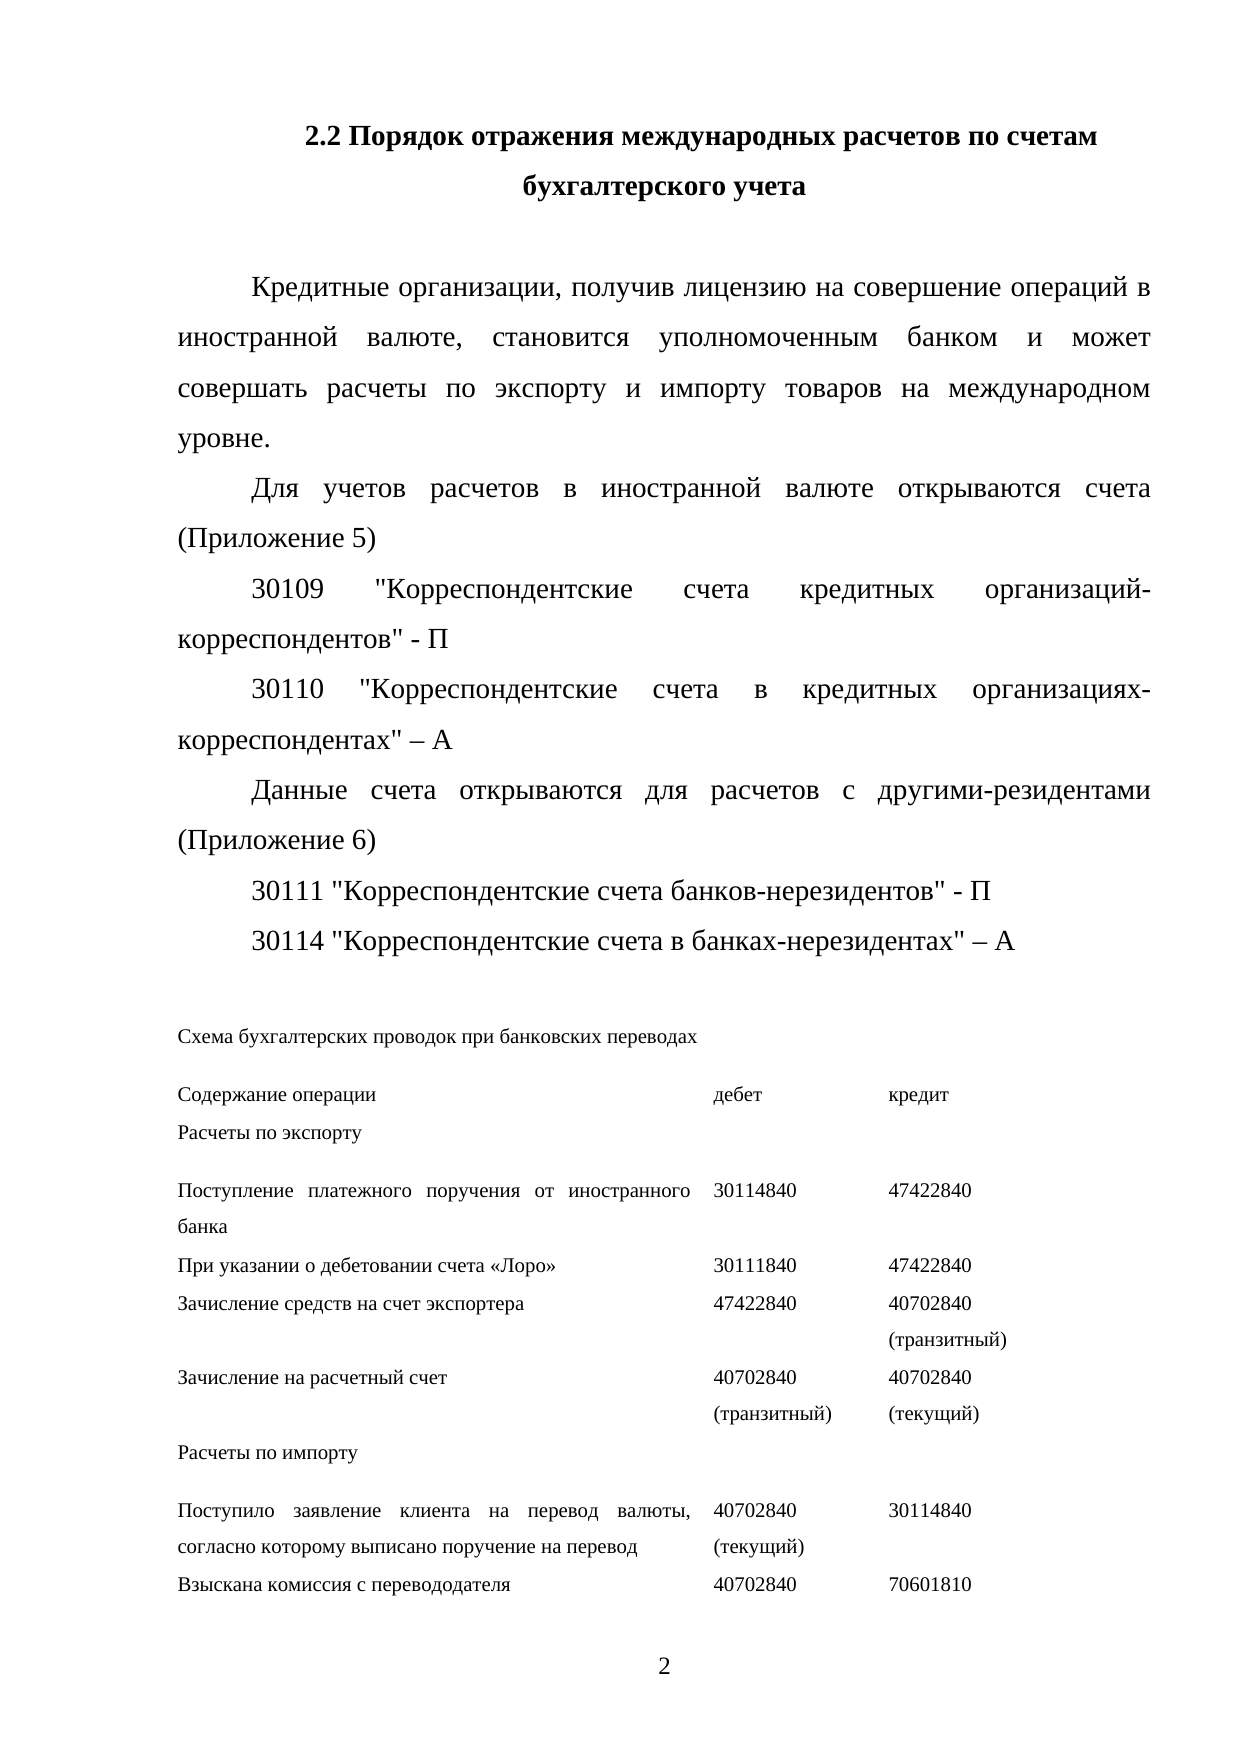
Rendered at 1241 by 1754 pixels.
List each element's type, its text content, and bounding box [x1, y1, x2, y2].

table_cell 40702840 (транзитный) [877, 1291, 1053, 1365]
table_cell 47422840 [877, 1253, 1053, 1291]
text Данные счета открываются для расчетов с другими-резидентами (Приложение 6) [177, 772, 1152, 856]
table_cell 40702840 (транзитный) [702, 1365, 877, 1439]
table_cell Зачисление средств на счет экспортера [166, 1291, 702, 1365]
text 30114 "Корреспондентские счета в банках-нерезидентах" – А [177, 923, 1152, 957]
text 30109 "Корреспондентские счета кредитных организаций-корреспондентов" - П [177, 571, 1152, 655]
text Для учетов расчетов в иностранной валюте открываются счета (Приложение 5) [177, 470, 1152, 554]
text 30111 "Корреспондентские счета банков-нерезидентов" - П [177, 873, 1152, 906]
table_cell 30114840 [877, 1498, 1053, 1572]
table_cell Поступило заявление клиента на перевод валюты, согласно которому выписано поручение на перевод [166, 1498, 702, 1572]
text 30110 "Корреспондентские счета в кредитных организациях-корреспондентах" – А [177, 672, 1152, 755]
table_cell 30111840 [702, 1253, 877, 1291]
table_cell При указании о дебетовании счета «Лоро» [166, 1253, 702, 1291]
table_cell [166, 1572, 702, 1610]
table_header Схема бухгалтерских проводок при банковских переводах [166, 1024, 1053, 1082]
table_cell 47422840 [702, 1291, 877, 1365]
table_cell кредит [877, 1082, 1053, 1120]
table_cell дебет [702, 1082, 877, 1120]
table_cell Содержание операции [166, 1082, 702, 1120]
table_cell 40702840 (текущий) [702, 1498, 877, 1572]
subtitle 2.2 Порядок отражения международных расчетов по счетам бухгалтерского учета [177, 118, 1152, 202]
table_cell Зачисление на расчетный счет [166, 1365, 702, 1439]
table_cell 40702840 (текущий) [702, 1572, 877, 1610]
table_cell Поступление платежного поручения от иностранного банка [166, 1178, 702, 1252]
table_cell 70601810 [877, 1572, 1053, 1610]
table_cell Расчеты по экспорту [166, 1120, 1053, 1178]
table_cell 30114840 [702, 1178, 877, 1252]
table_cell Расчеты по импорту [166, 1440, 1053, 1498]
text Кредитные организации, получив лицензию на совершение операций в иностранной валюте, становится уполномоченным банком и может совершать расчеты по экспорту и импорту товаров на международном уровне. [177, 269, 1152, 453]
table_cell 40702840 (текущий) [877, 1365, 1053, 1439]
table_cell 47422840 [877, 1178, 1053, 1252]
